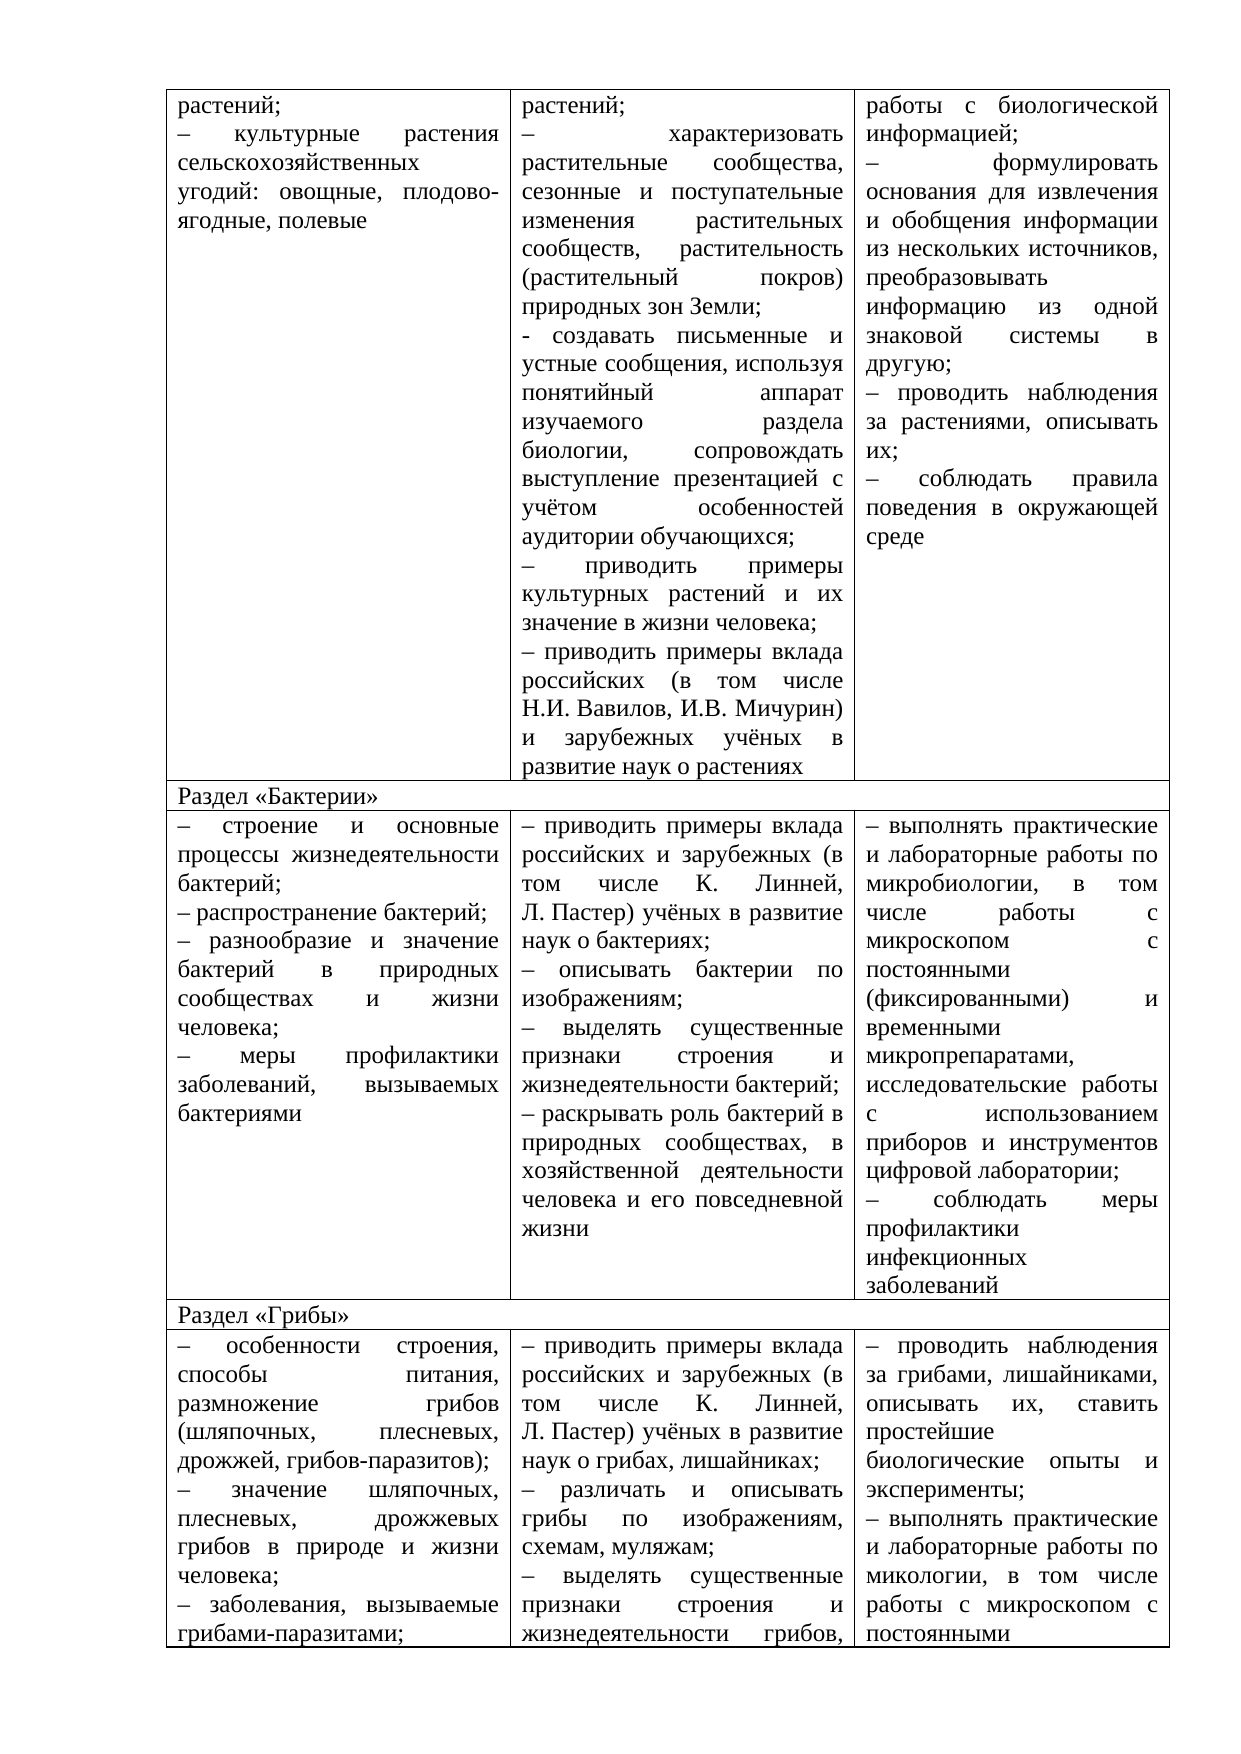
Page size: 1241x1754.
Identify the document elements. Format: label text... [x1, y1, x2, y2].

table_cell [167, 90, 510, 780]
table_cell – приводить примеры вклада российских и зарубежных (в том числе К. Линней, Л. Пастер) учёных в развитие наук о бактериях; – описывать бактерии по изображениям; – выделять существенные признаки строения и жизнедеятельности бактерий; – раскрывать роль бактерий в природных сообществах, в хозяйственной деятельности человека и его повседневной жизни [511, 811, 854, 1299]
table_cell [511, 1330, 854, 1646]
table_cell Раздел «Бактерии» [167, 781, 1169, 809]
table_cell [511, 90, 854, 780]
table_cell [855, 90, 1169, 780]
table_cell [167, 1330, 510, 1646]
table_cell Раздел «Грибы» [167, 1300, 1169, 1329]
table_cell – выполнять практические и лабораторные работы по микробиологии, в том числе работы с микроскопом с постоянными (фиксированными) и временными микропрепаратами, исследовательские работы с использованием приборов и инструментов цифровой лаборатории; – соблюдать меры профилактики инфекционных заболеваний [855, 811, 1169, 1299]
table_cell – строение и основные процессы жизнедеятельности бактерий; – распространение бактерий; – разнообразие и значение бактерий в природных сообществах и жизни человека; – меры профилактики заболеваний, вызываемых бактериями [167, 811, 510, 1299]
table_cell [855, 1330, 1169, 1646]
